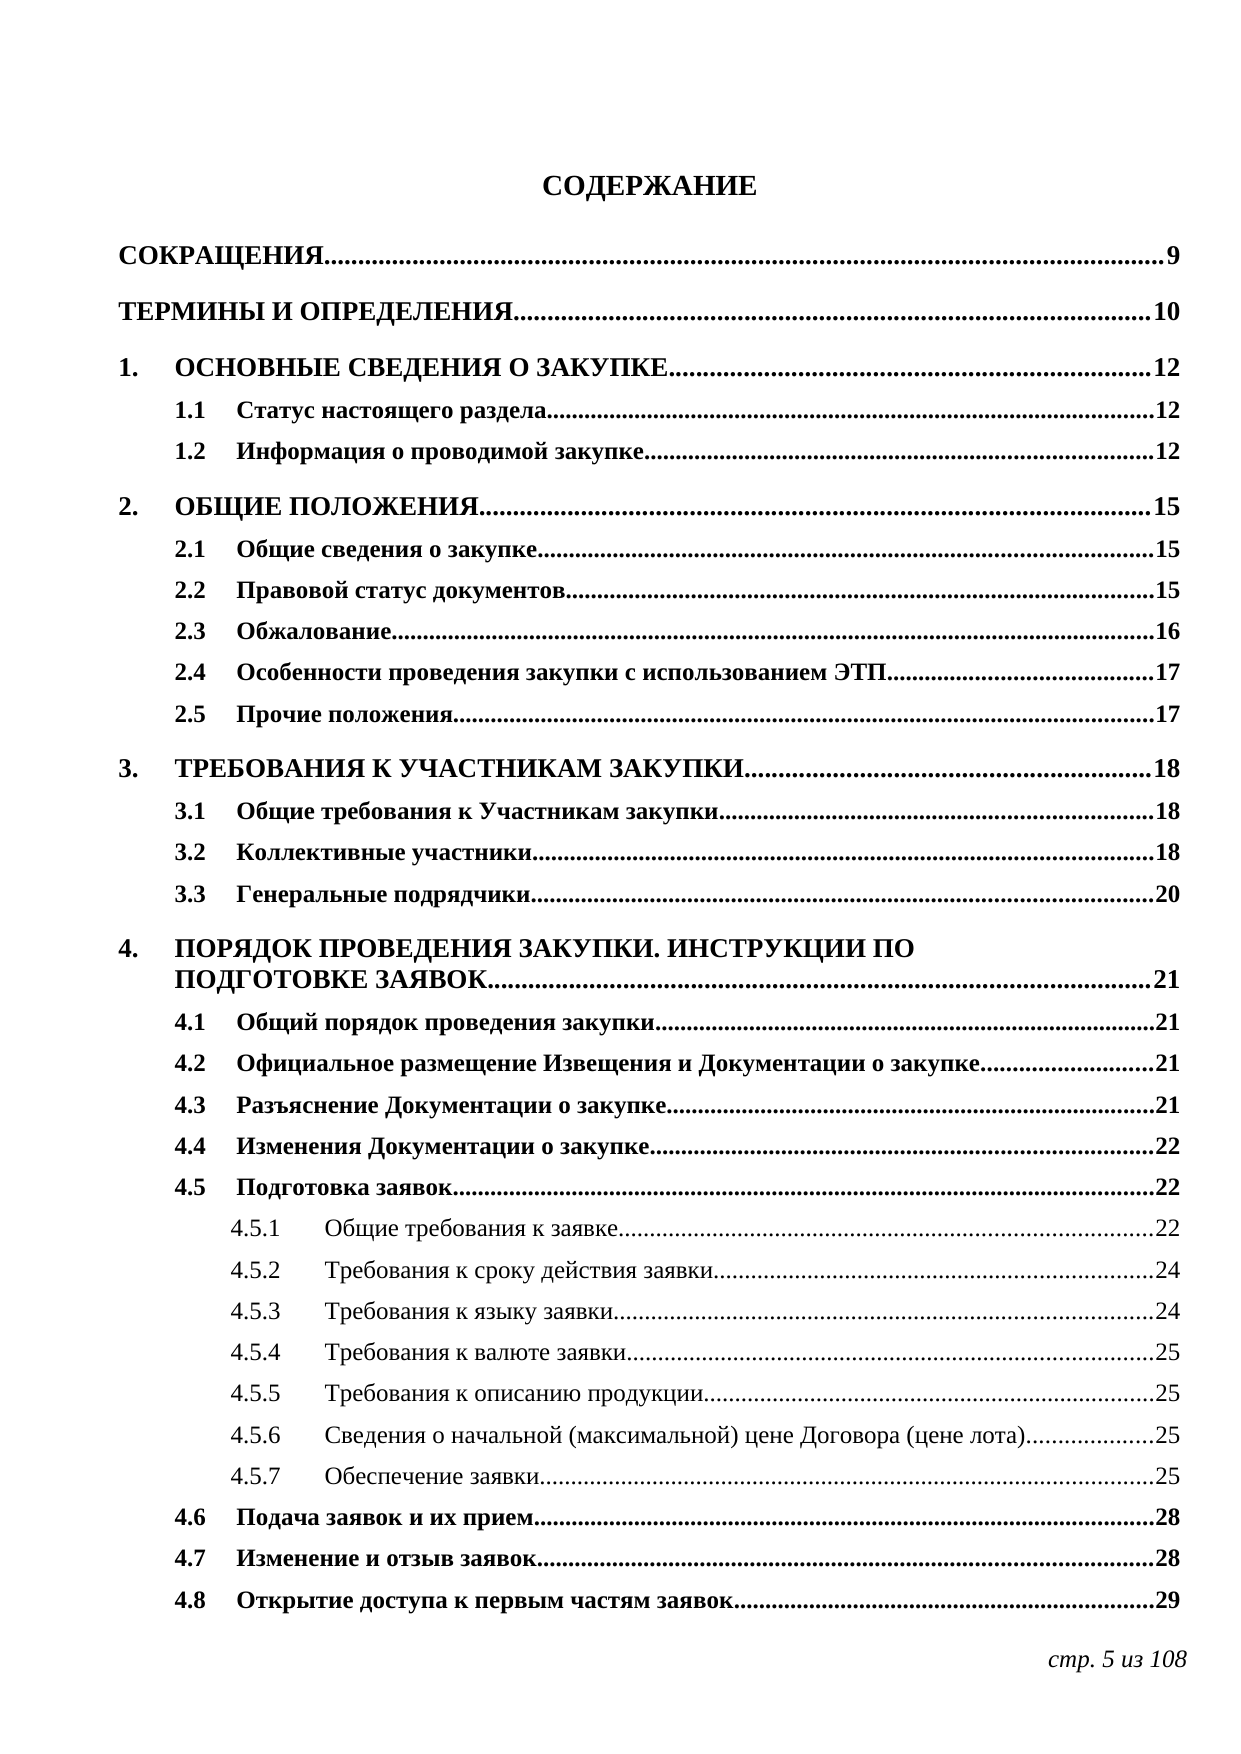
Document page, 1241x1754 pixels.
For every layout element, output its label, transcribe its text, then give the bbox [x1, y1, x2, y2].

text 2.5 Прочие положения 17 [174, 699, 1093, 727]
text 1.2 Информация о проводимой закупке 12 [174, 436, 1093, 465]
text 4.5 Подготовка заявок 22 [174, 1172, 1093, 1201]
text 2.4 Особенности проведения закупки с использованием ЭТП 17 [174, 657, 1093, 686]
text 1.1 Статус настоящего раздела 12 [174, 395, 1093, 424]
text 2.2 Правовой статус документов 15 [174, 575, 1093, 604]
text 4.6 Подача заявок и их прием 28 [174, 1502, 1093, 1531]
text 4.3 Разъяснение Документации о закупке 21 [174, 1090, 1093, 1118]
text 4.5.7 Обеспечение заявки 25 [230, 1461, 1063, 1490]
text 4. ПОРЯДОК ПРОВЕДЕНИЯ ЗАКУПКИ. ИНСТРУКЦИИ ПО ПОДГОТОВКЕ ЗАЯВОК 21 [118, 932, 1063, 995]
text ТЕРМИНЫ И ОПРЕДЕЛЕНИЯ 10 [118, 295, 1063, 326]
text 2. ОБЩИЕ ПОЛОЖЕНИЯ 15 [118, 490, 1063, 521]
text СОКРАЩЕНИЯ 9 [118, 239, 1063, 270]
text 4.4 Изменения Документации о закупке 22 [174, 1131, 1093, 1160]
text 4.5.1 Общие требования к заявке 22 [230, 1213, 1063, 1242]
text 4.5.3 Требования к языку заявки 24 [230, 1296, 1063, 1325]
text 4.5.6 Сведения о начальной (максимальной) цене Договора (цене лота) 25 [230, 1420, 1063, 1448]
text 3.2 Коллективные участники 18 [174, 837, 1093, 866]
text СОДЕРЖАНИЕ [118, 168, 1181, 202]
text 2.3 Обжалование 16 [174, 616, 1093, 645]
text 3.1 Общие требования к Участникам закупки 18 [174, 796, 1093, 825]
text 4.5.5 Требования к описанию продукции 25 [230, 1378, 1063, 1407]
text 4.7 Изменение и отзыв заявок 28 [174, 1543, 1093, 1572]
text 4.5.2 Требования к сроку действия заявки 24 [230, 1255, 1063, 1283]
text 1. ОСНОВНЫЕ СВЕДЕНИЯ О ЗАКУПКЕ 12 [118, 351, 1063, 383]
text 2.1 Общие сведения о закупке 15 [174, 534, 1093, 562]
text 3. ТРЕБОВАНИЯ К УЧАСТНИКАМ ЗАКУПКИ 18 [118, 752, 1063, 784]
text 4.2 Официальное размещение Извещения и Документации о закупке 21 [174, 1048, 1093, 1077]
text 3.3 Генеральные подрядчики 20 [174, 879, 1093, 907]
text 4.8 Открытие доступа к первым частям заявок 29 [174, 1585, 1093, 1613]
text 4.1 Общий порядок проведения закупки 21 [174, 1007, 1093, 1036]
text 4.5.4 Требования к валюте заявки 25 [230, 1337, 1063, 1366]
